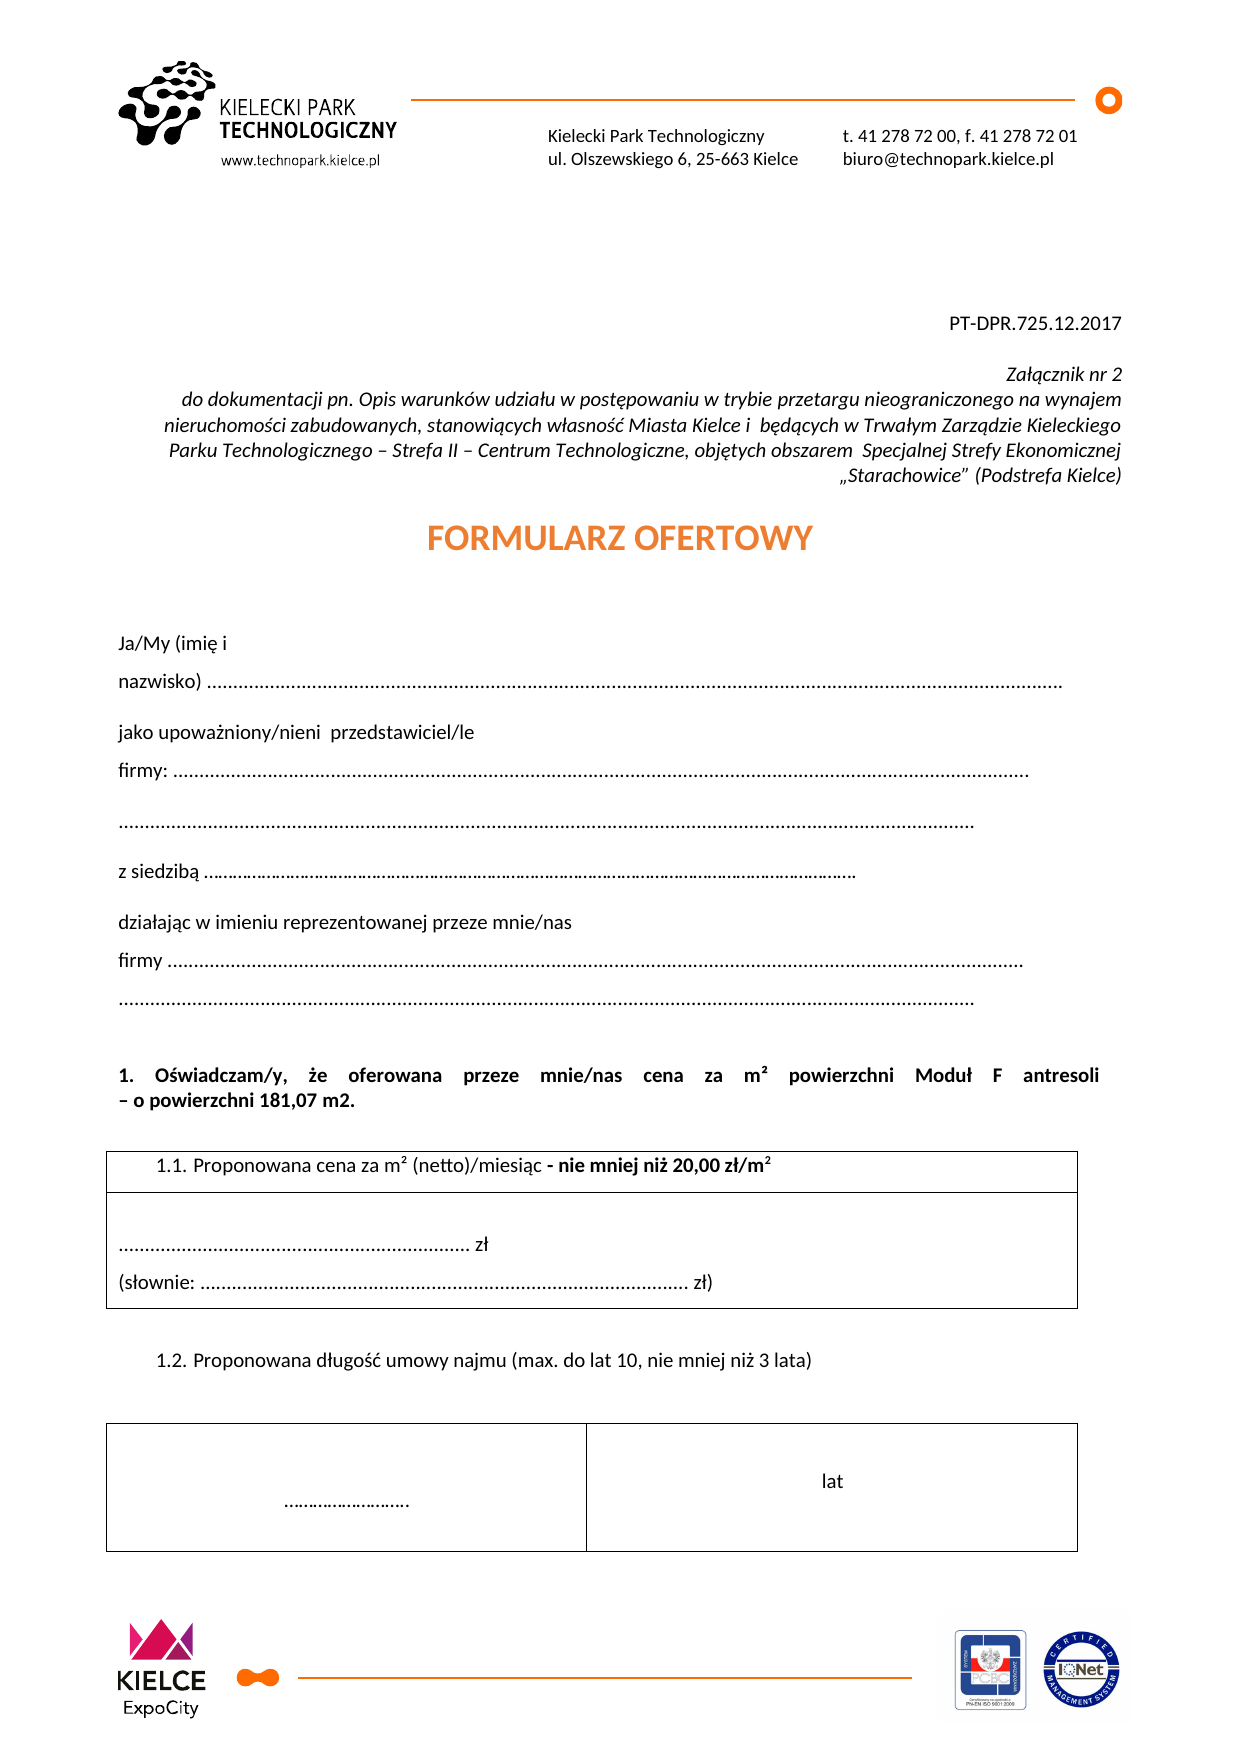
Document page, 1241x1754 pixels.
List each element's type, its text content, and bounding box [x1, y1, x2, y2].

picture [936, 1610, 1133, 1723]
table_cell ................................................................... zł (słownie: ............................................................................................. zł) [107, 1193, 1077, 1308]
text Ja/My (imię i nazwisko) ................................................................................................................................................................... [118, 631, 1122, 694]
table_header …………………….. [107, 1424, 586, 1551]
text Załącznik nr 2 [118, 361, 1122, 386]
text PT-DPR.725.12.2017 [118, 310, 1122, 336]
text ................................................................................................................................................................... [118, 808, 1122, 833]
table_header Proponowana cena za m² (netto)/miesiąc - nie mniej niż 20,00 zł/m2 [107, 1152, 1077, 1192]
text FORMULARZ OFERTOWY [118, 513, 1122, 559]
table_header lat [587, 1424, 1077, 1551]
text 1. Oświadczam/y, że oferowana przeze mnie/nas cena za m² powierzchni Moduł F antresoli – o powierzchni 181,07 m2. [118, 1062, 1122, 1113]
text jako upoważniony/nieni przedstawiciel/le firmy: ................................................................................................................................................................... [118, 719, 1122, 783]
text działając w imieniu reprezentowanej przeze mnie/nas firmy ................................................................................................................................................................... [118, 909, 1122, 973]
text ................................................................................................................................................................... [118, 986, 1122, 1011]
text do dokumentacji pn. Opis warunków udziału w postępowaniu w trybie przetargu nieograniczonego na wynajem nieruchomości zabudowanych, stanowiących własność Miasta Kielce i będących w Trwałym Zarządzie Kieleckiego Parku Technologicznego – Strefa II – Centrum Technologiczne, objętych obszarem Specjalnej Strefy Ekonomicznej „Starachowice” (Podstrefa Kielce) [118, 386, 1122, 488]
list Proponowana długość umowy najmu (max. do lat 10, nie mniej niż 3 lata) [156, 1347, 1122, 1372]
text z siedzibą ………………………………………………………………………………………………………………………. [118, 859, 1122, 884]
